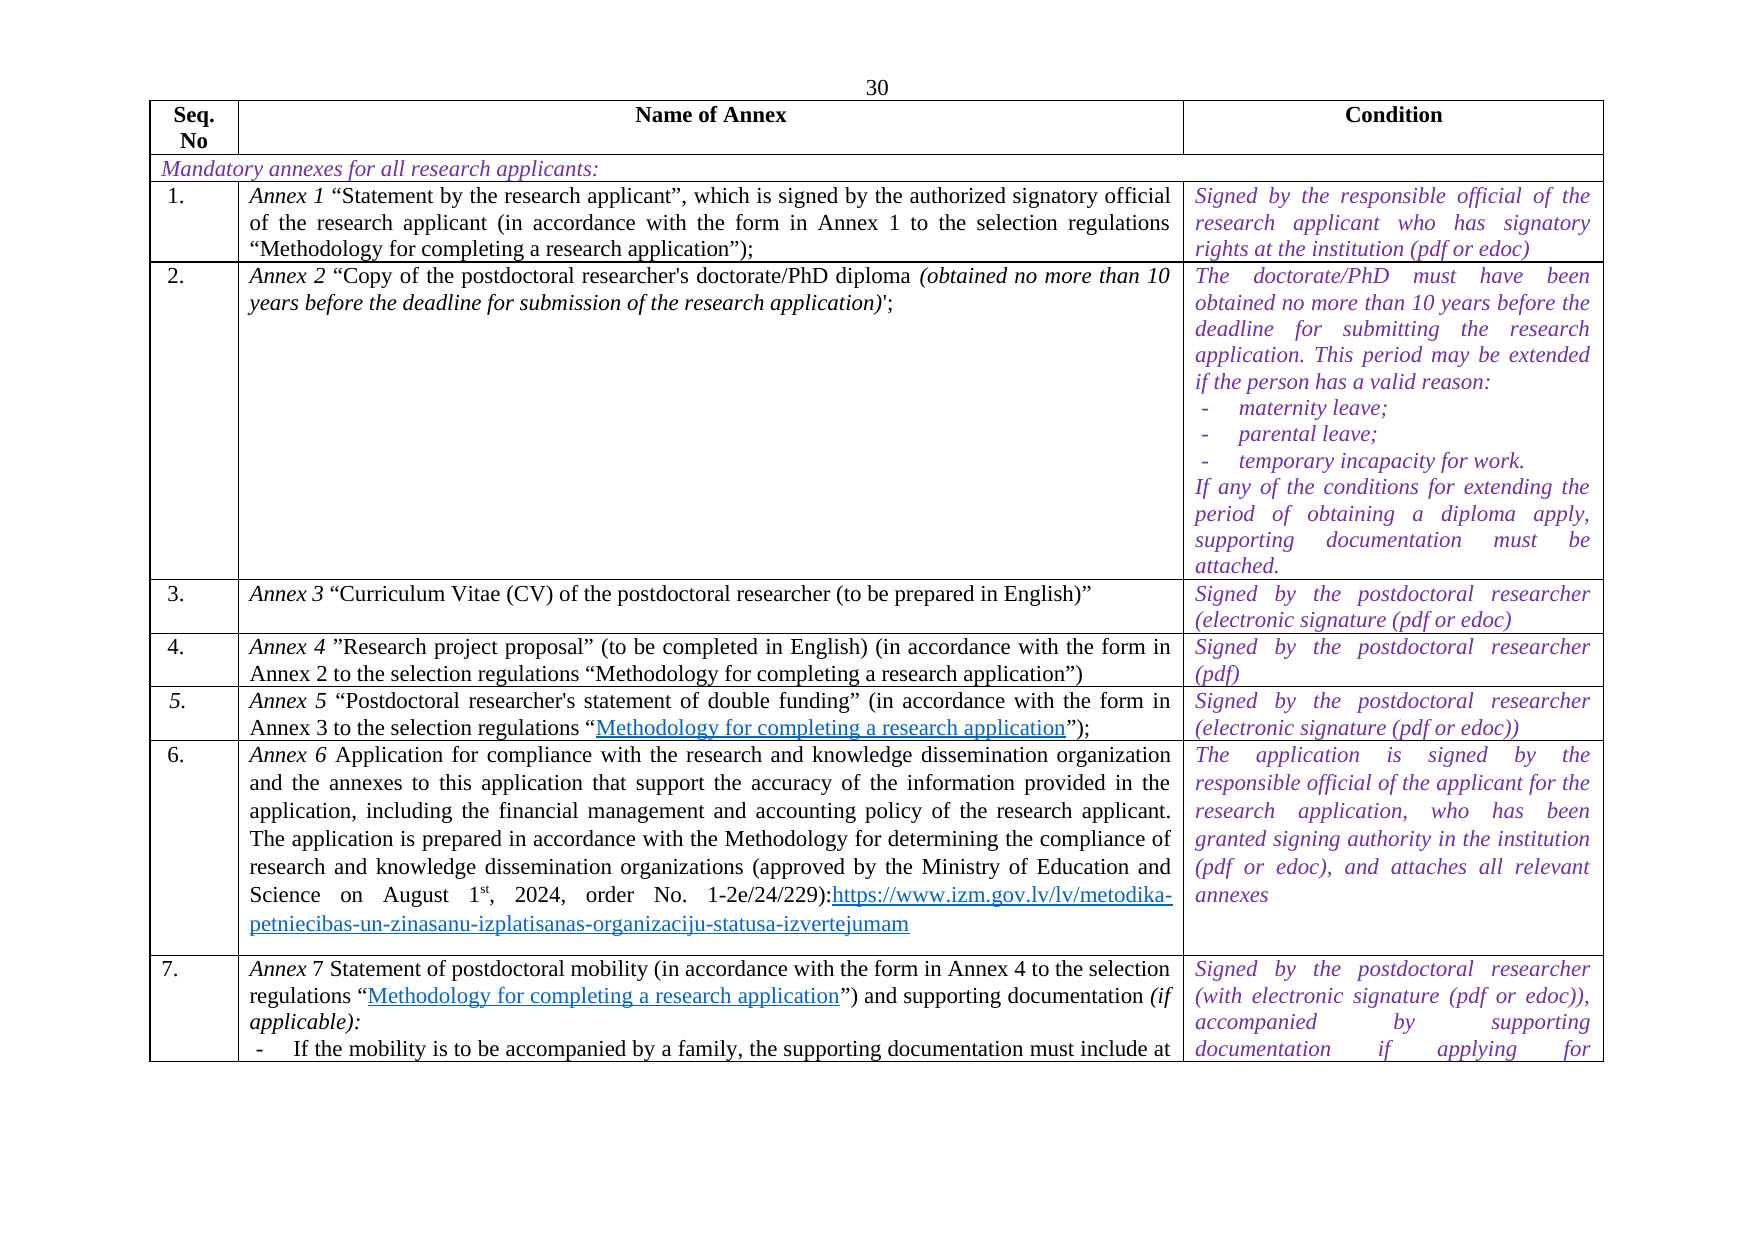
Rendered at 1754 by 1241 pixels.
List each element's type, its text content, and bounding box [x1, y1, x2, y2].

table_header Seq. No [151, 101, 238, 154]
table_cell Signed by the postdoctoral researcher (electronic signature (pdf or edoc) [1184, 580, 1603, 632]
table_cell Annex 2 “Copy of the postdoctoral researcher's doctorate/PhD diploma (obtained no more than 10 years before the deadline for submission of the research application)'; [239, 263, 1183, 579]
table_header Condition [1184, 101, 1603, 154]
table_cell Annex 6 Application for compliance with the research and knowledge dissemination organization and the annexes to this application that support the accuracy of the information provided in the application, including the financial management and accounting policy of the research applicant. The application is prepared in accordance with the Methodology for determining the compliance of research and knowledge dissemination organizations (approved by the Ministry of Education and Science on August 1st, 2024, order No. 1-2e/24/229):https://www.izm.gov.lv/lv/metodika-petniecibas-un-zinasanu-izplatisanas-organizaciju-statusa-izvertejumam [239, 741, 1183, 954]
table_cell 3. [151, 580, 238, 632]
table_cell Signed by the postdoctoral researcher (pdf) [1184, 634, 1603, 686]
table_cell Annex 4 ”Research project proposal” (to be completed in English) (in accordance with the form in Annex 2 to the selection regulations “Methodology for completing a research application”) [239, 634, 1183, 686]
table_cell 7. [151, 956, 238, 1061]
table_cell 5. [151, 687, 238, 740]
table_header Name of Annex [239, 101, 1183, 154]
table_cell Signed by the postdoctoral researcher (electronic signature (pdf or edoc)) [1184, 687, 1603, 740]
table_cell 6. [151, 741, 238, 954]
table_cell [239, 956, 1183, 1061]
table_cell Annex 3 “Curriculum Vitae (CV) of the postdoctoral researcher (to be prepared in English)” [239, 580, 1183, 632]
table_cell The application is signed by the responsible official of the applicant for the research application, who has been granted signing authority in the institution (pdf or edoc), and attaches all relevant annexes [1184, 741, 1603, 954]
table_cell Annex 5 “Postdoctoral researcher's statement of double funding” (in accordance with the form in Annex 3 to the selection regulations “Methodology for completing a research application”); [239, 687, 1183, 740]
table_cell The doctorate/PhD must have been obtained no more than 10 years before the deadline for submitting the research application. This period may be extended if the person has a valid reason: maternity leave; parental leave; temporary incapacity for work. If any of the conditions for extending the period of obtaining a diploma apply, supporting documentation must be attached. [1184, 263, 1603, 579]
table_cell 2. [151, 263, 238, 579]
table_cell 1. [151, 182, 238, 261]
table_cell Annex 1 “Statement by the research applicant”, which is signed by the authorized signatory official of the research applicant (in accordance with the form in Annex 1 to the selection regulations “Methodology for completing a research application”); [239, 182, 1183, 261]
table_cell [1184, 956, 1603, 1061]
table_cell 4. [151, 634, 238, 686]
table_cell Mandatory annexes for all research applicants: [151, 155, 1603, 181]
table_cell Signed by the responsible official of the research applicant who has signatory rights at the institution (pdf or edoc) [1184, 182, 1603, 261]
